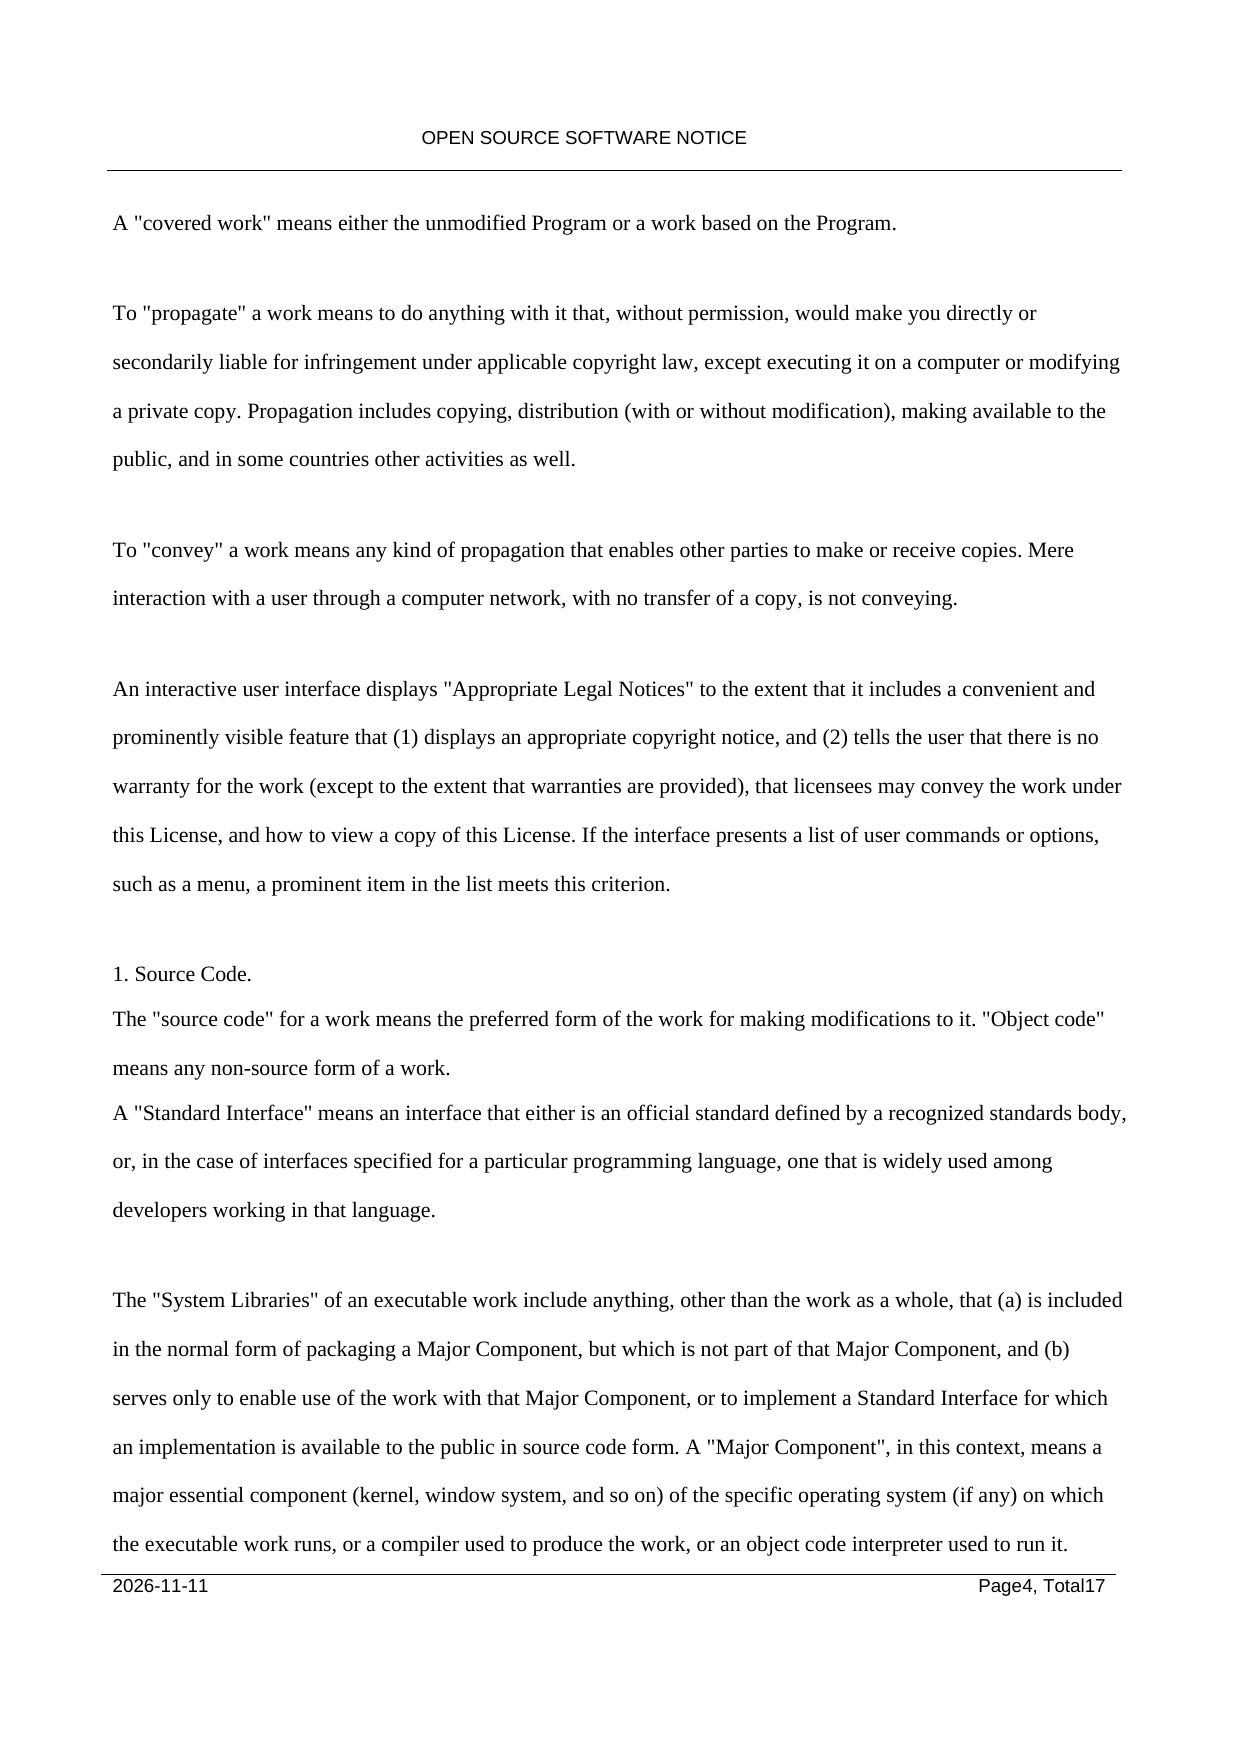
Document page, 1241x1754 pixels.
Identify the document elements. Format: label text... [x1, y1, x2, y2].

text 1. Source Code. [112, 957, 1128, 990]
text The "source code" for a work means the preferred form of the work for making modifications to it. "Object code" means any non-source form of a work. [112, 1002, 1128, 1083]
text The "System Libraries" of an executable work include anything, other than the work as a whole, that (a) is included in the normal form of packaging a Major Component, but which is not part of that Major Component, and (b) serves only to enable use of the work with that Major Component, or to implement a Standard Interface for which an implementation is available to the public in source code form. A "Major Component", in this context, means a major essential component (kernel, window system, and so on) of the specific operating system (if any) on which the executable work runs, or a compiler used to produce the work, or an object code interpreter used to run it. [112, 1284, 1128, 1560]
text An interactive user interface displays "Appropriate Legal Notices" to the extent that it includes a convenient and prominently visible feature that (1) displays an appropriate copyright notice, and (2) tells the user that there is no warranty for the work (except to the extent that warranties are provided), that licensees may convey the work under this License, and how to view a copy of this License. If the interface presents a list of user commands or options, such as a menu, a prominent item in the list meets this criterion. [112, 672, 1128, 899]
text A "Standard Interface" means an interface that either is an official standard defined by a recognized standards body, or, in the case of interfaces specified for a particular programming language, one that is widely used among developers working in that language. [112, 1096, 1128, 1226]
text To "convey" a work means any kind of propagation that enables other parties to make or receive copies. Mere interaction with a user through a computer network, with no transfer of a copy, is not conveying. [112, 533, 1128, 614]
text To "propagate" a work means to do anything with it that, without permission, would make you directly or secondarily liable for infringement under applicable copyright law, except executing it on a computer or modifying a private copy. Propagation includes copying, distribution (with or without modification), making available to the public, and in some countries other activities as well. [112, 297, 1128, 475]
text A "covered work" means either the unmodified Program or a work based on the Program. [112, 206, 1128, 239]
